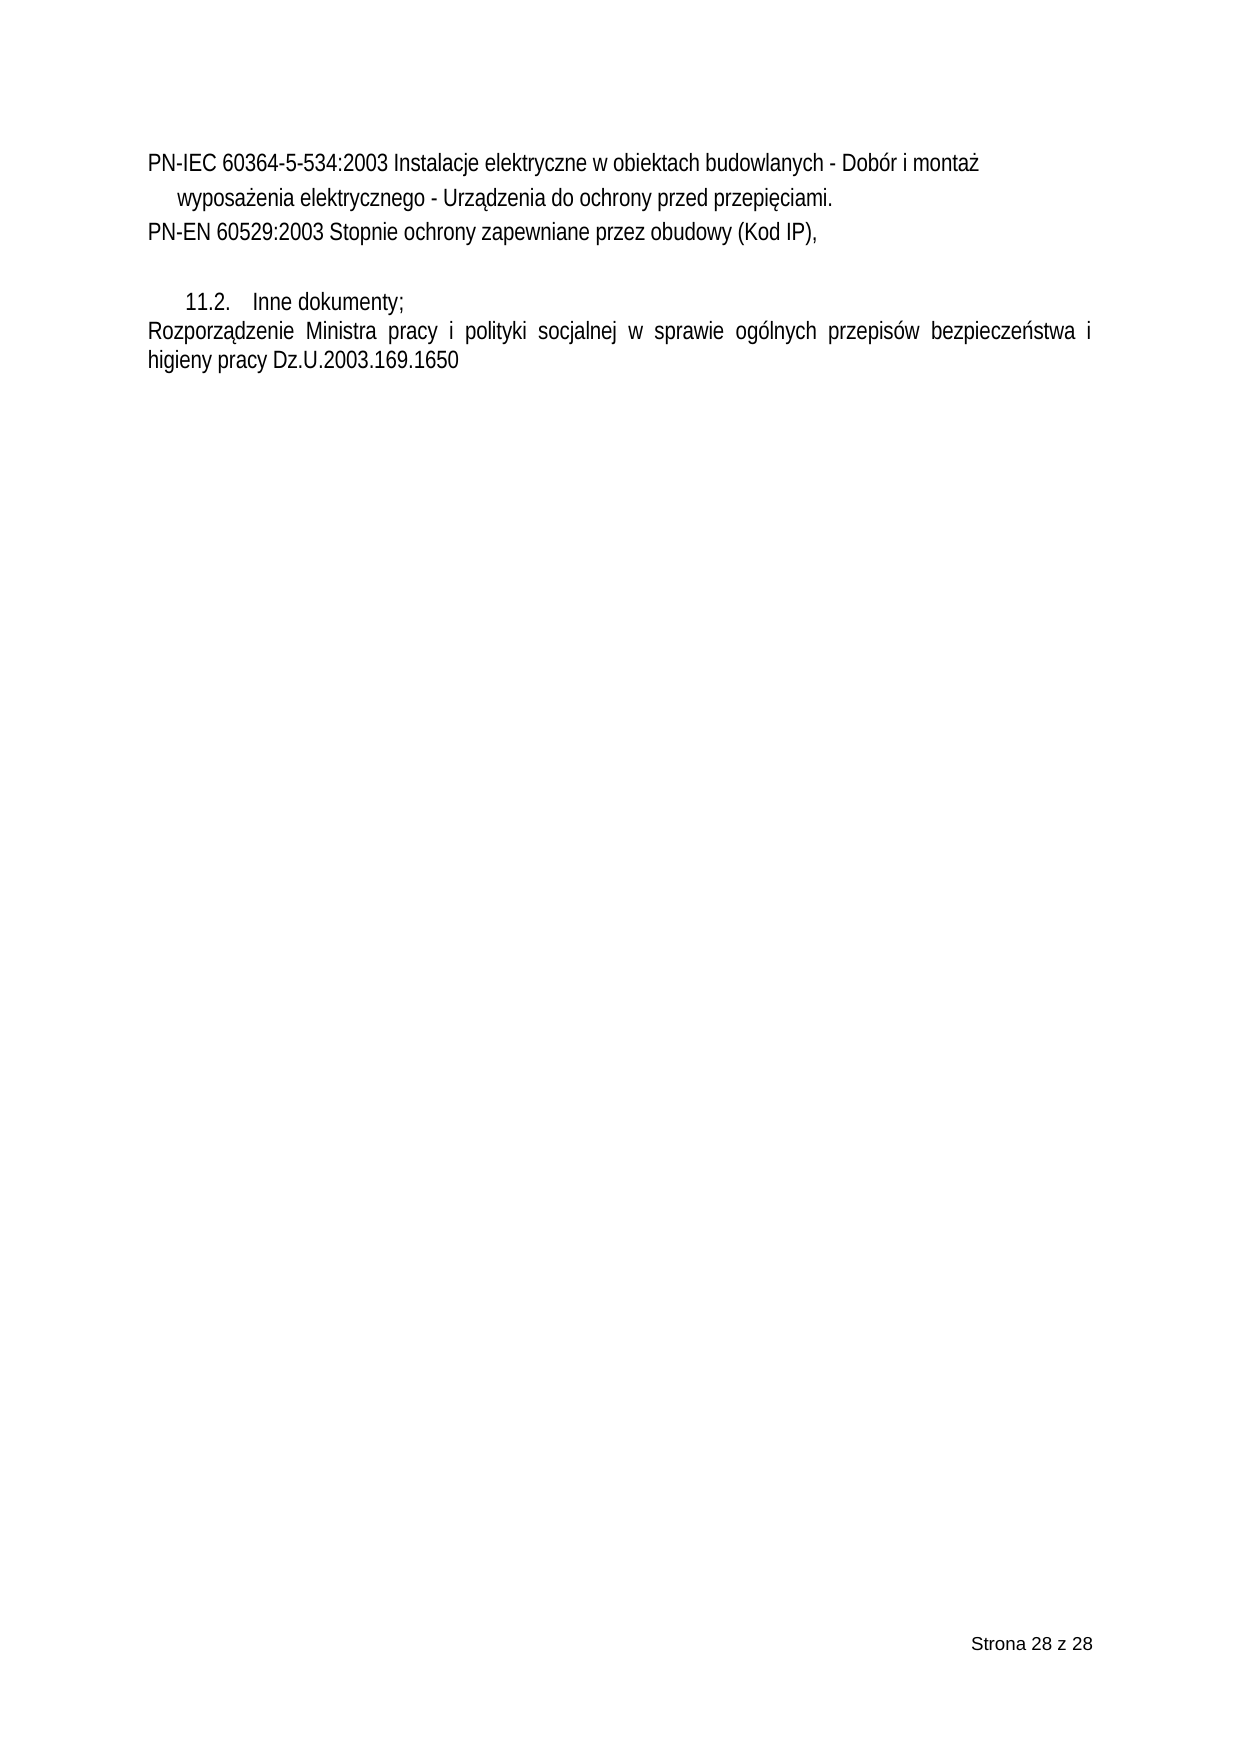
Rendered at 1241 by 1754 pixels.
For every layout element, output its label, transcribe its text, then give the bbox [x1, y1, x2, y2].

text wyposażenia elektrycznego - Urządzenia do ochrony przed przepięciami. [148, 182, 1093, 211]
list Inne dokumenty; [185, 287, 1093, 316]
text PN-EN 60529:2003 Stopnie ochrony zapewniane przez obudowy (Kod IP), [148, 217, 1093, 246]
text Rozporządzenie Ministra pracy i polityki socjalnej w sprawie ogólnych przepisów bezpieczeństwa i higieny pracy Dz.U.2003.169.1650 [148, 316, 1093, 374]
text PN-IEC 60364-5-534:2003 Instalacje elektryczne w obiektach budowlanych - Dobór i montaż [148, 148, 1093, 176]
